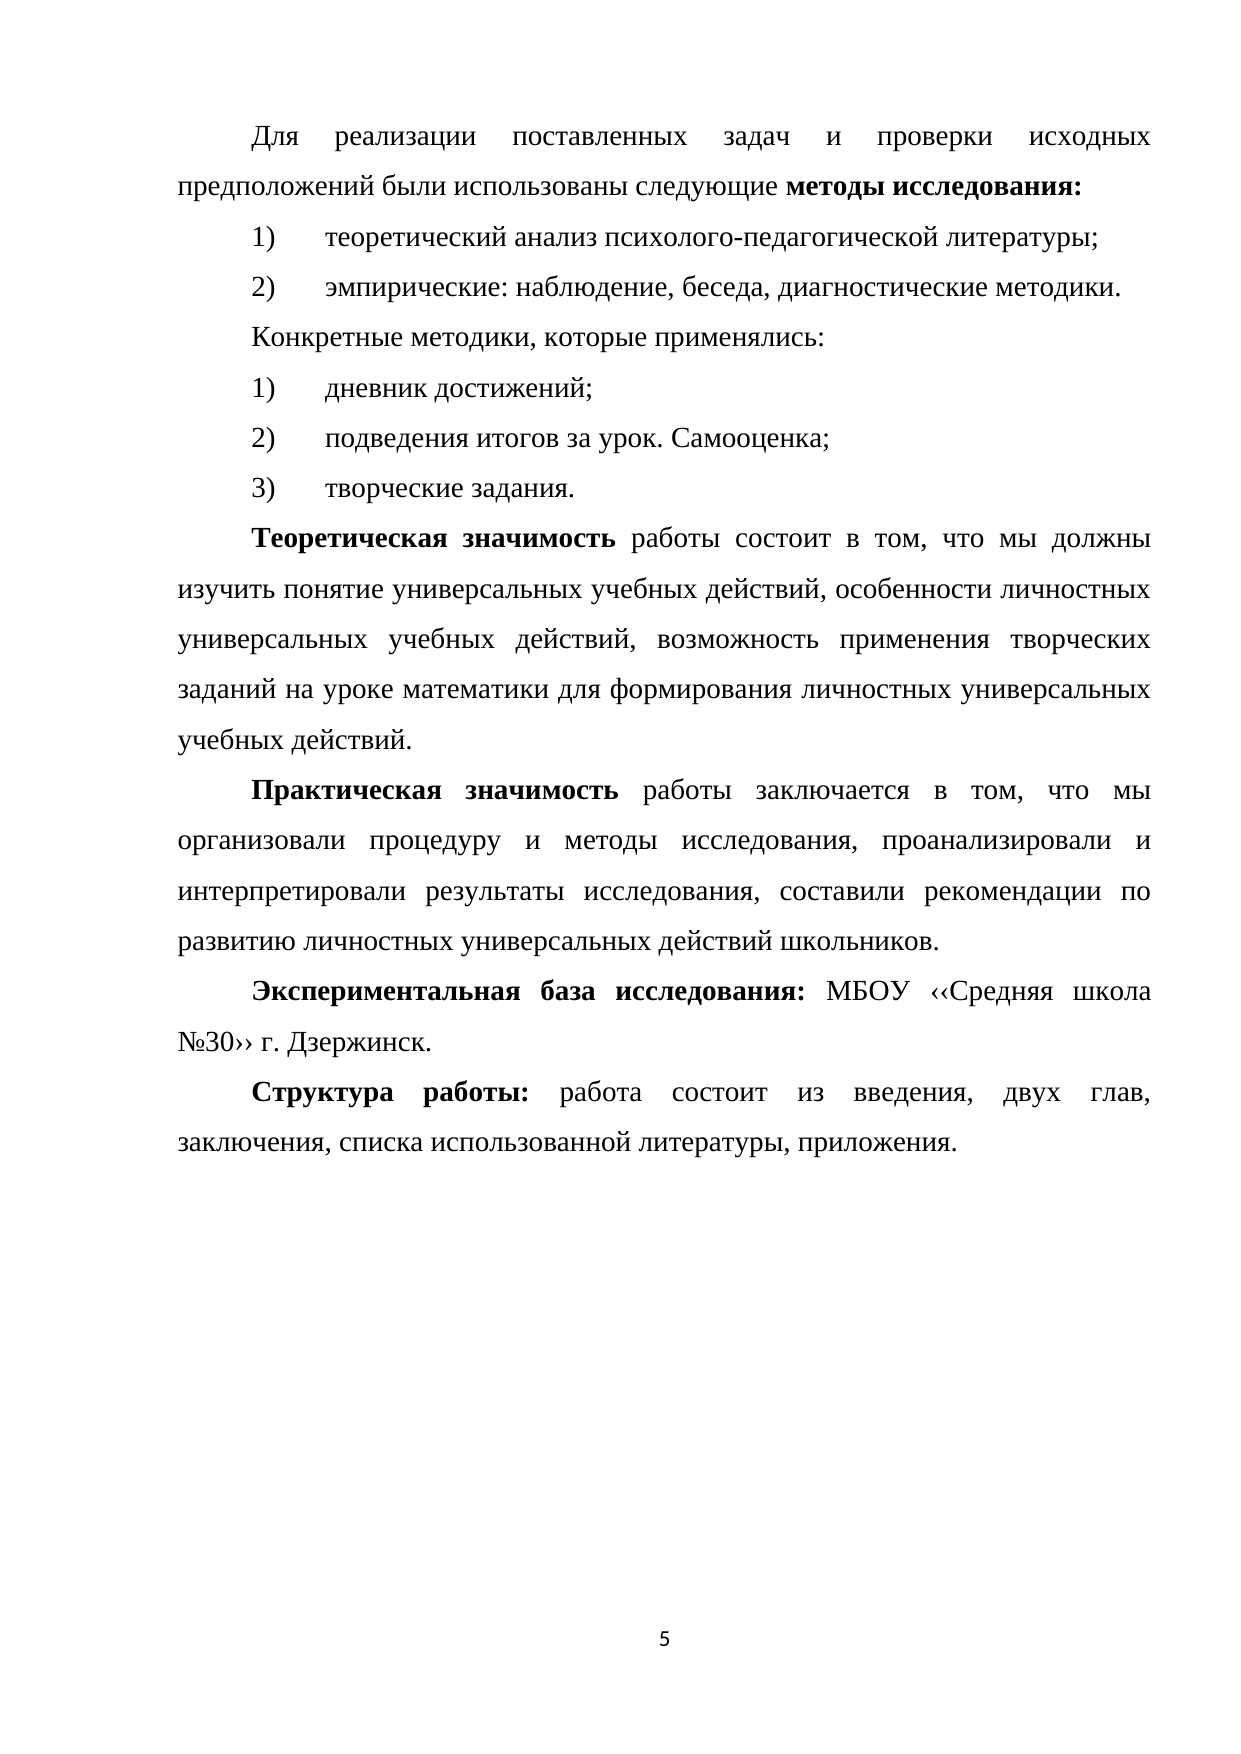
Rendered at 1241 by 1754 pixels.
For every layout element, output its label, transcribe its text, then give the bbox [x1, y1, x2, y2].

list Структура работы: работа состоит из введения, двух глав, заключения, списка использованной литературы, приложения. [177, 1074, 1152, 1158]
list эмпирические: наблюдение, беседа, диагностические методики. [177, 269, 1152, 303]
list подведения итогов за урок. Самооценка; [177, 420, 1152, 453]
list Практическая значимость работы заключается в том, что мы организовали процедуру и методы исследования, проанализировали и интерпретировали результаты исследования, составили рекомендации по развитию личностных универсальных действий школьников. [177, 772, 1152, 957]
list Конкретные методики, которые применялись: [177, 319, 1152, 353]
text Экспериментальная база исследования: МБОУ ‹‹Средняя школа №30›› г. Дзержинск. [177, 973, 1152, 1057]
list творческие задания. [177, 470, 1152, 504]
list Теоретическая значимость работы состоит в том, что мы должны изучить понятие универсальных учебных действий, особенности личностных универсальных учебных действий, возможность применения творческих заданий на уроке математики для формирования личностных универсальных учебных действий. [177, 521, 1152, 755]
list теоретический анализ психолого-педагогической литературы; [177, 219, 1152, 252]
list дневник достижений; [177, 370, 1152, 403]
list Для реализации поставленных задач и проверки исходных предположений были использованы следующие методы исследования: [177, 118, 1152, 202]
